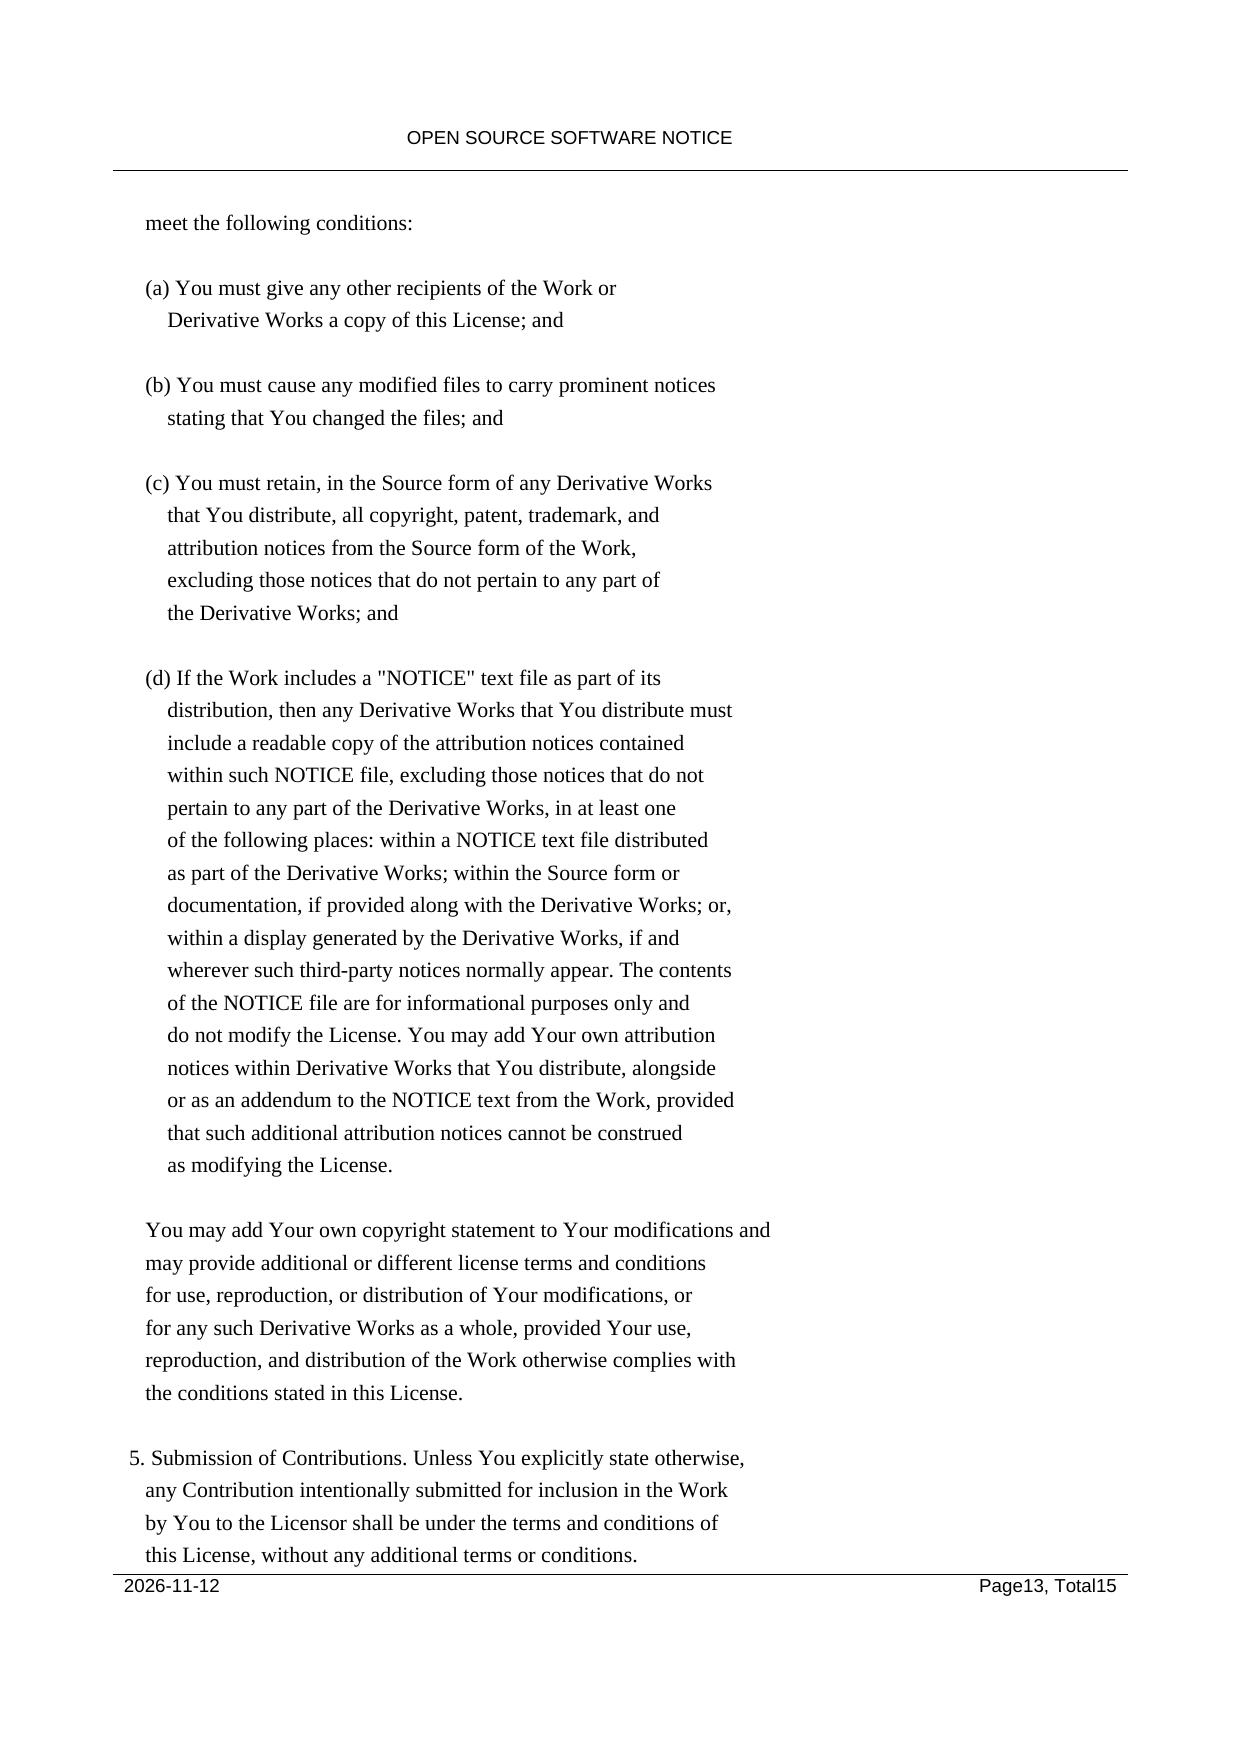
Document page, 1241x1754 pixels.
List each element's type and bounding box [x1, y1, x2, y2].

text [112, 206, 1128, 1571]
